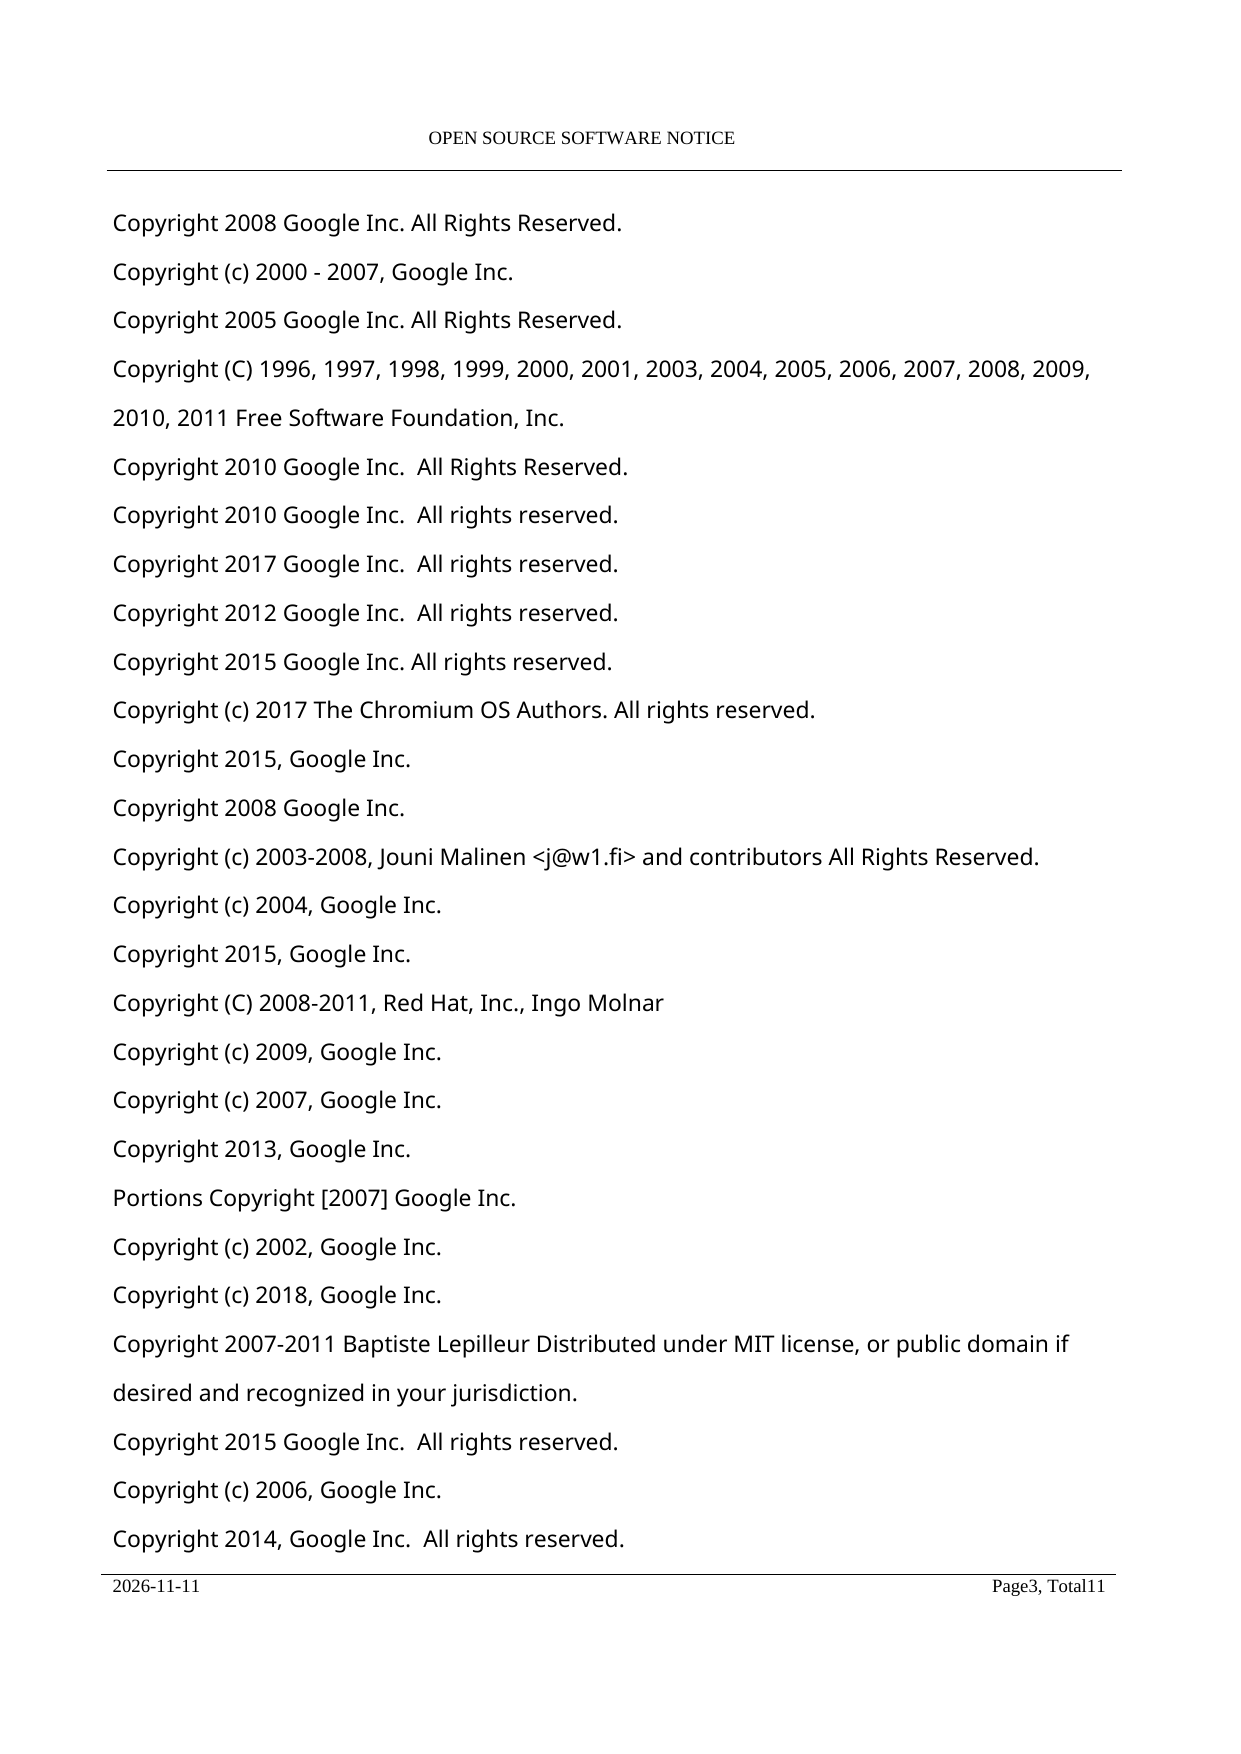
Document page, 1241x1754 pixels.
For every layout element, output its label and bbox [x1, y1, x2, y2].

text [112, 206, 1128, 1555]
